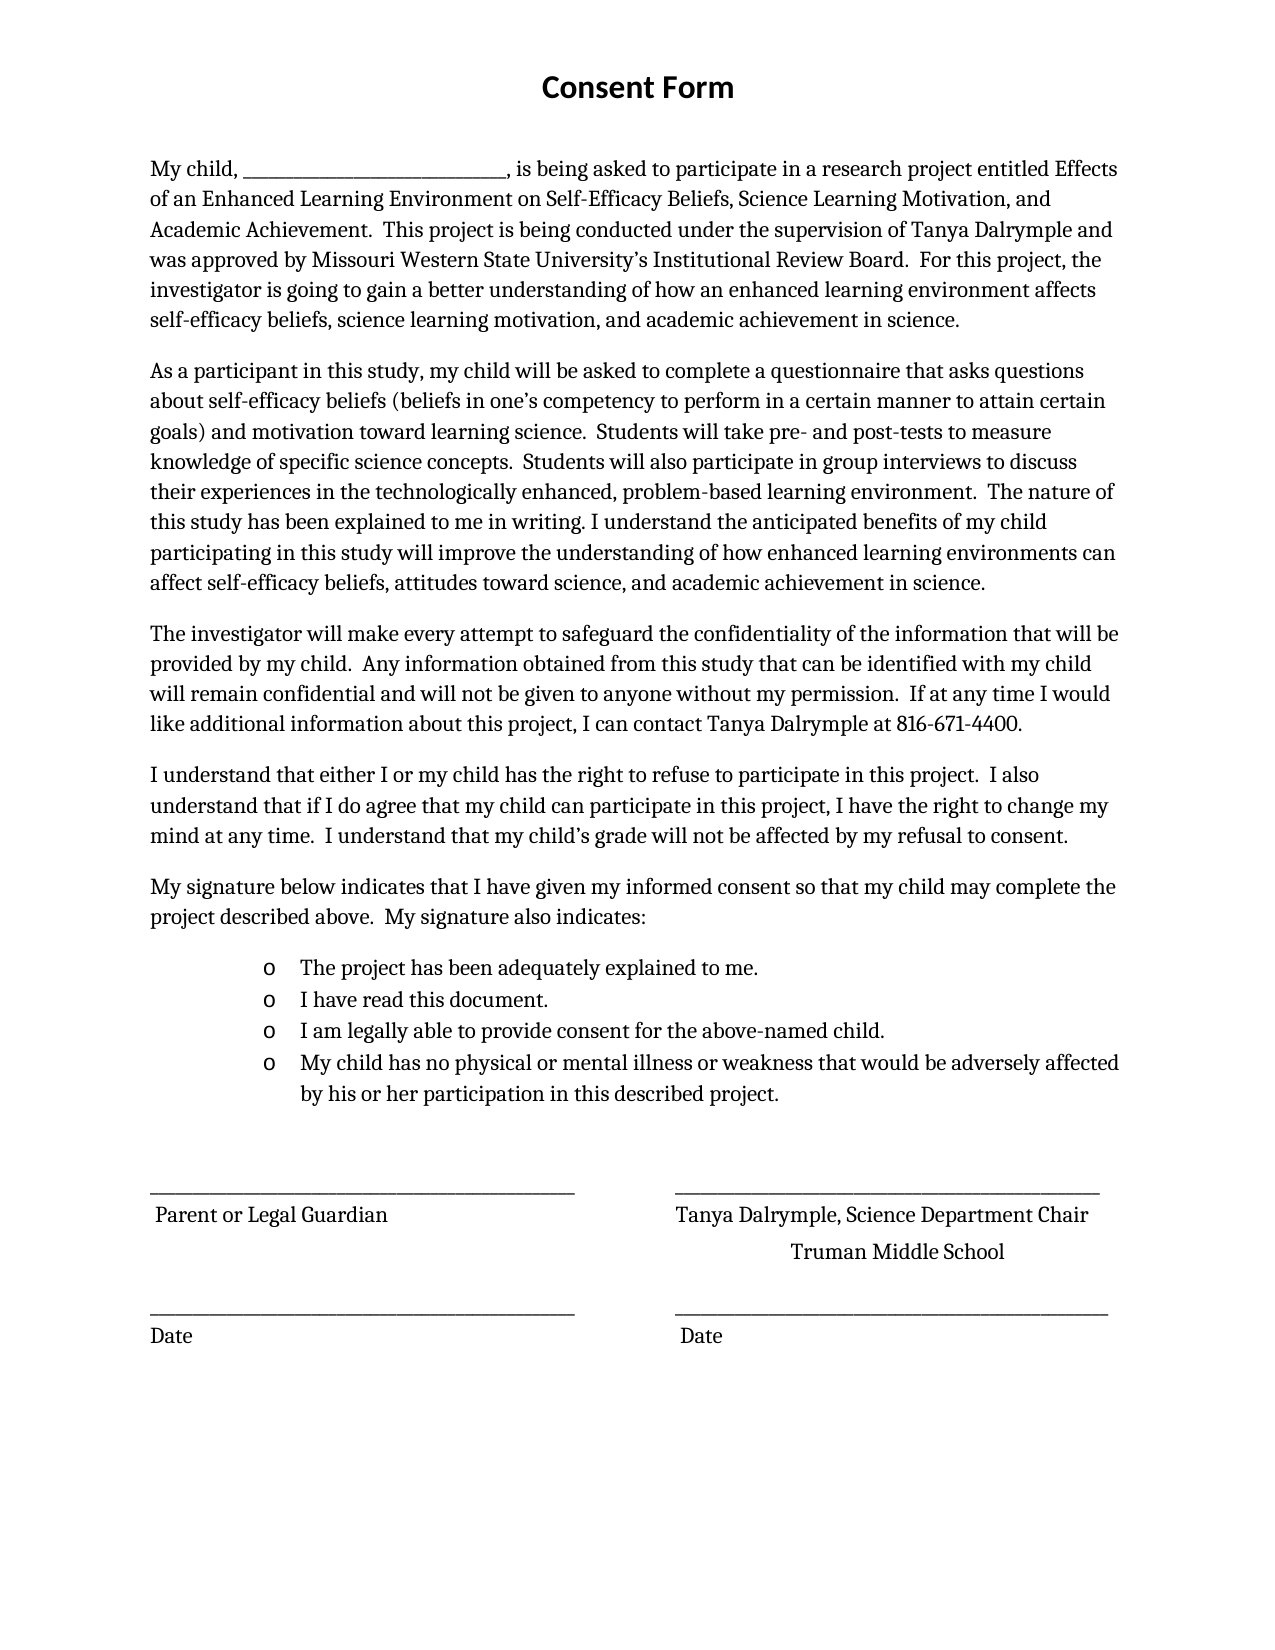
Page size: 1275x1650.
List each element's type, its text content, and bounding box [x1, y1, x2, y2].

list The project has been adequately explained to me. [262, 955, 1125, 982]
list __________________________________________________ __________________________________________________ [150, 1172, 1125, 1198]
list I have read this document. [262, 987, 1125, 1014]
text My signature below indicates that I have given my informed consent so that my child may complete the project described above. My signature also indicates: [150, 874, 1125, 930]
list __________________________________________________ ___________________________________________________ [150, 1292, 1125, 1319]
list My child has no physical or mental illness or weakness that would be adversely affected by his or her participation in this described project. [262, 1050, 1125, 1107]
list Parent or Legal Guardian Tanya Dalrymple, Science Department Chair [150, 1202, 1125, 1228]
list I am legally able to provide consent for the above-named child. [262, 1018, 1125, 1046]
text I understand that either I or my child has the right to refuse to participate in this project. I also understand that if I do agree that my child can participate in this project, I have the right to change my mind at any time. I understand that my child’s grade will not be affected by my refusal to consent. [150, 762, 1125, 849]
text My child, _______________________________, is being asked to participate in a research project entitled Effects of an Enhanced Learning Environment on Self-Efficacy Beliefs, Science Learning Motivation, and Academic Achievement. This project is being conducted under the supervision of Tanya Dalrymple and was approved by Missouri Western State University’s Institutional Review Board. For this project, the investigator is going to gain a better understanding of how an enhanced learning environment affects self-efficacy beliefs, science learning motivation, and academic achievement in science. [150, 156, 1125, 333]
text As a participant in this study, my child will be asked to complete a questionnaire that asks questions about self-efficacy beliefs (beliefs in one’s competency to perform in a certain manner to attain certain goals) and motivation toward learning science. Students will take pre- and post-tests to measure knowledge of specific science concepts. Students will also participate in group interviews to discuss their experiences in the technologically enhanced, problem-based learning environment. The nature of this study has been explained to me in writing. I understand the anticipated benefits of my child participating in this study will improve the understanding of how enhanced learning environments can affect self-efficacy beliefs, attitudes toward science, and academic achievement in science. [150, 358, 1125, 596]
list Date Date [150, 1323, 1125, 1349]
text The investigator will make every attempt to safeguard the confidentiality of the information that will be provided by my child. Any information obtained from this study that can be identified with my child will remain confidential and will not be given to anyone without my permission. If at any time I would like additional information about this project, I can contact Tanya Dalrymple at 816-671-4400. [150, 621, 1125, 738]
